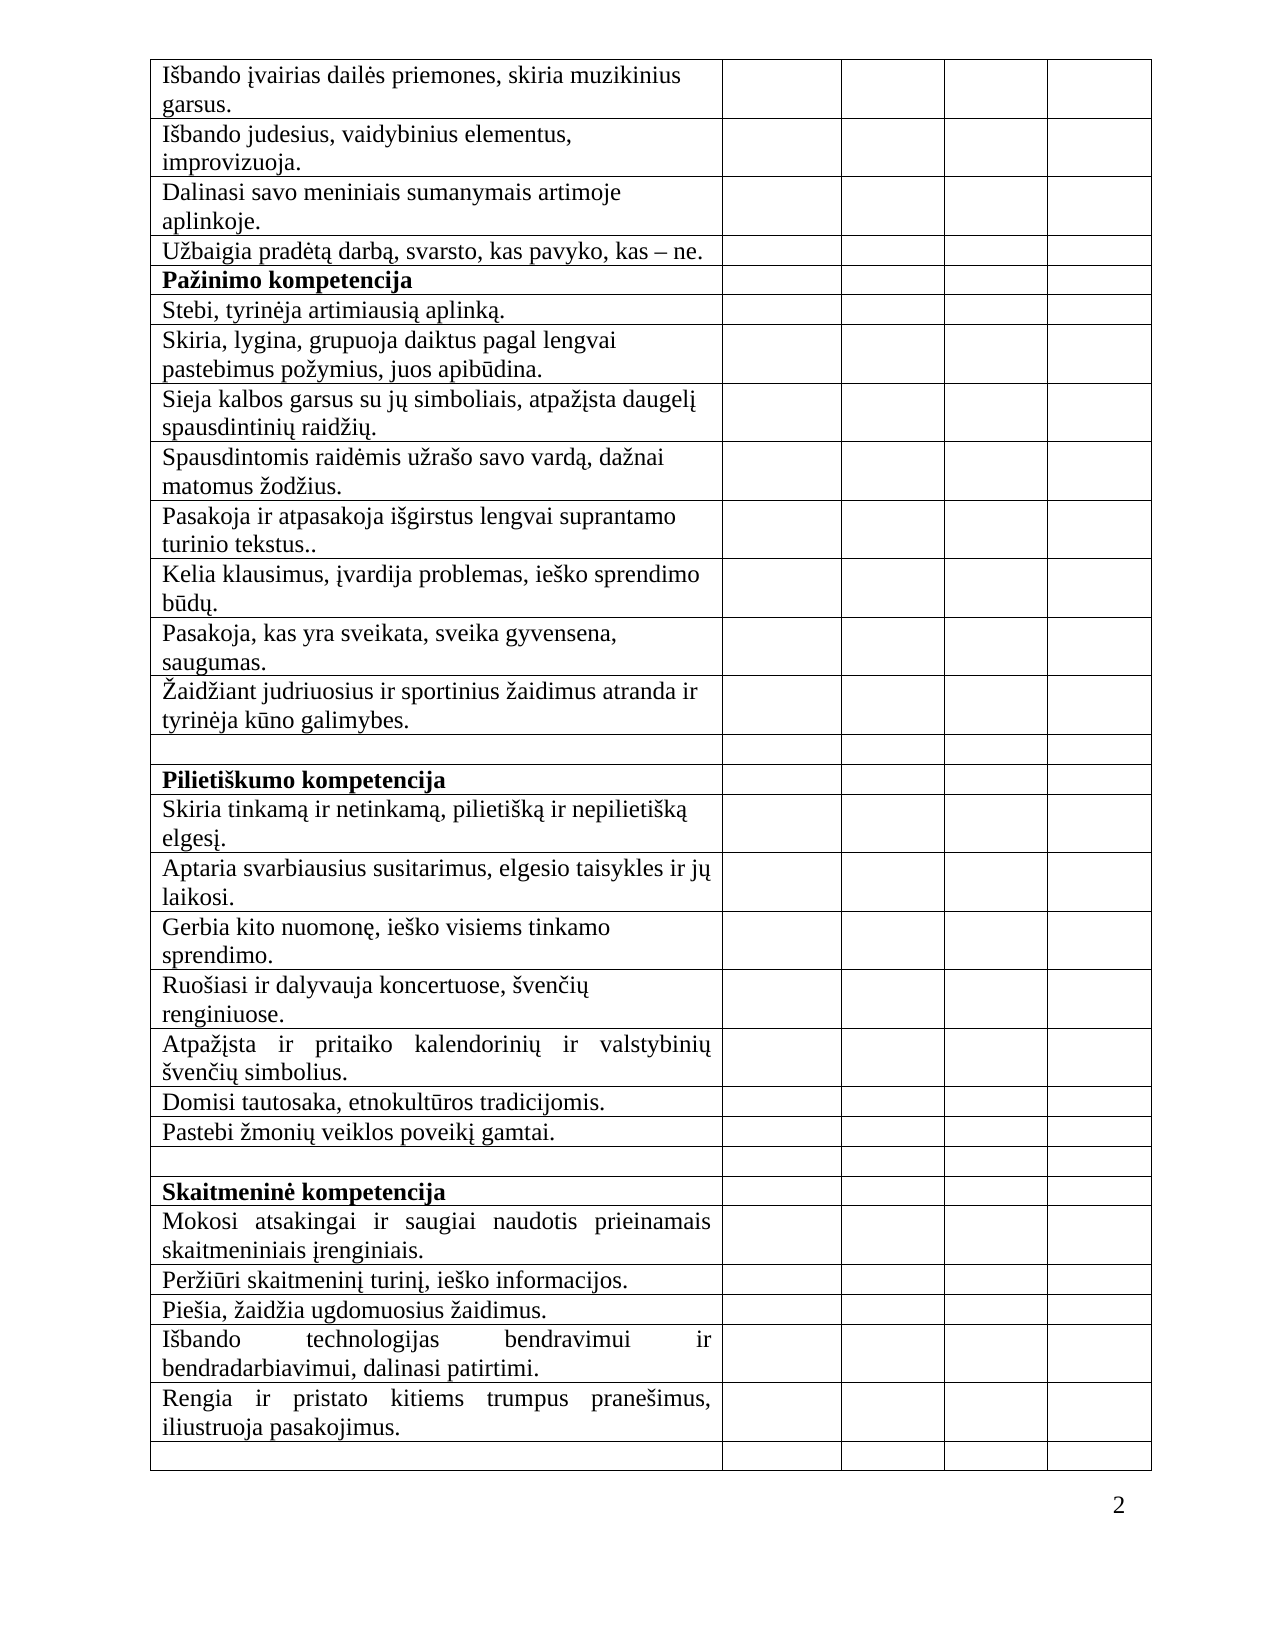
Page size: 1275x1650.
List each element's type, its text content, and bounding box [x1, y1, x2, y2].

table_cell [945, 795, 1047, 852]
table_cell [945, 970, 1047, 1028]
table_cell [1048, 1325, 1151, 1382]
table_cell [945, 676, 1047, 734]
table_cell [1048, 970, 1151, 1028]
table_cell [945, 618, 1047, 675]
table_cell [945, 60, 1047, 118]
table_cell [842, 266, 944, 294]
table_cell [945, 501, 1047, 558]
table_cell [723, 325, 841, 383]
table_cell [1048, 676, 1151, 734]
table_cell [1048, 765, 1151, 793]
table_cell [723, 618, 841, 675]
table_cell [842, 295, 944, 324]
table_cell [945, 1206, 1047, 1264]
table_cell [945, 853, 1047, 911]
table_cell [945, 912, 1047, 969]
table_cell [842, 912, 944, 969]
table_cell [945, 177, 1047, 235]
table_cell Skiria, lygina, grupuoja daiktus pagal lengvai pastebimus požymius, juos apibūdina. [151, 325, 722, 383]
table_cell [842, 559, 944, 617]
table_cell [842, 119, 944, 176]
table_cell [842, 1265, 944, 1294]
table_cell [945, 735, 1047, 764]
table_cell [723, 853, 841, 911]
table_cell Išbando įvairias dailės priemones, skiria muzikinius garsus. [151, 60, 722, 118]
table_cell [945, 236, 1047, 264]
table_cell [1048, 618, 1151, 675]
table_cell [1048, 501, 1151, 558]
table_cell [723, 676, 841, 734]
table_cell [945, 559, 1047, 617]
table_cell [842, 735, 944, 764]
table_cell [151, 735, 722, 764]
table_cell Mokosi atsakingai ir saugiai naudotis prieinamais skaitmeniniais įrenginiais. [151, 1206, 722, 1264]
table_cell [1048, 1177, 1151, 1205]
table_cell [1048, 1117, 1151, 1146]
table_cell [723, 1383, 841, 1441]
table_cell [945, 119, 1047, 176]
table_cell [842, 501, 944, 558]
table_cell [842, 177, 944, 235]
table_cell [723, 384, 841, 441]
table_cell [945, 1295, 1047, 1323]
table_cell Išbando judesius, vaidybinius elementus, improvizuoja. [151, 119, 722, 176]
table_cell [1048, 1029, 1151, 1086]
table_cell [723, 177, 841, 235]
table_cell [1048, 1383, 1151, 1441]
table_cell [723, 1442, 841, 1470]
table_cell [842, 384, 944, 441]
table_cell [1048, 384, 1151, 441]
table_cell [1048, 1147, 1151, 1176]
table_cell [1048, 912, 1151, 969]
table_cell [723, 119, 841, 176]
table_cell [842, 1295, 944, 1323]
table_cell [1048, 236, 1151, 264]
table_cell Išbando technologijas bendravimui ir bendradarbiavimui, dalinasi patirtimi. [151, 1325, 722, 1382]
table_cell [1048, 1265, 1151, 1294]
table_cell [1048, 442, 1151, 500]
table_cell [723, 795, 841, 852]
table_cell [842, 1177, 944, 1205]
table_cell [723, 501, 841, 558]
table_cell [723, 559, 841, 617]
table_cell [842, 1325, 944, 1382]
table_cell [723, 1325, 841, 1382]
table_cell [723, 1147, 841, 1176]
table_cell [1048, 325, 1151, 383]
table_cell [842, 765, 944, 793]
table_cell [1048, 60, 1151, 118]
table_cell Skaitmeninė kompetencija [151, 1177, 722, 1205]
table_cell [842, 1087, 944, 1116]
table_cell [723, 735, 841, 764]
table_cell Aptaria svarbiausius susitarimus, elgesio taisykles ir jų laikosi. [151, 853, 722, 911]
table_cell Atpažįsta ir pritaiko kalendorinių ir valstybinių švenčių simbolius. [151, 1029, 722, 1086]
table_cell [945, 442, 1047, 500]
table_cell Sieja kalbos garsus su jų simboliais, atpažįsta daugelį spausdintinių raidžių. [151, 384, 722, 441]
table_cell [945, 1177, 1047, 1205]
table_cell [945, 384, 1047, 441]
table_cell Spausdintomis raidėmis užrašo savo vardą, dažnai matomus žodžius. [151, 442, 722, 500]
table_cell [842, 1147, 944, 1176]
table_cell [723, 1087, 841, 1116]
table_cell Gerbia kito nuomonę, ieško visiems tinkamo sprendimo. [151, 912, 722, 969]
table_cell [151, 1147, 722, 1176]
table_cell Skiria tinkamą ir netinkamą, pilietišką ir nepilietišką elgesį. [151, 795, 722, 852]
table_cell Rengia ir pristato kitiems trumpus pranešimus, iliustruoja pasakojimus. [151, 1383, 722, 1441]
table_cell [842, 442, 944, 500]
table_cell [723, 1117, 841, 1146]
table_cell Peržiūri skaitmeninį turinį, ieško informacijos. [151, 1265, 722, 1294]
table_cell [945, 1442, 1047, 1470]
table_cell Pilietiškumo kompetencija [151, 765, 722, 793]
table_cell Užbaigia pradėtą darbą, svarsto, kas pavyko, kas – ne. [151, 236, 722, 264]
table_cell Domisi tautosaka, etnokultūros tradicijomis. [151, 1087, 722, 1116]
table_cell [723, 236, 841, 264]
table_cell [1048, 1442, 1151, 1470]
table_cell [842, 618, 944, 675]
table_cell [842, 676, 944, 734]
table_cell Pasakoja ir atpasakoja išgirstus lengvai suprantamo turinio tekstus.. [151, 501, 722, 558]
table_cell [1048, 1087, 1151, 1116]
table_cell Piešia, žaidžia ugdomuosius žaidimus. [151, 1295, 722, 1323]
table_cell [842, 1117, 944, 1146]
table_cell [151, 1442, 722, 1470]
table_cell [1048, 795, 1151, 852]
table_cell [842, 236, 944, 264]
table_cell Kelia klausimus, įvardija problemas, ieško sprendimo būdų. [151, 559, 722, 617]
table_cell [723, 1177, 841, 1205]
table_cell [1048, 735, 1151, 764]
table_cell [945, 266, 1047, 294]
table_cell Stebi, tyrinėja artimiausią aplinką. [151, 295, 722, 324]
table_cell [842, 1442, 944, 1470]
table_cell [723, 60, 841, 118]
table_cell Žaidžiant judriuosius ir sportinius žaidimus atranda ir tyrinėja kūno galimybes. [151, 676, 722, 734]
table_cell [842, 1029, 944, 1086]
table_cell [945, 1117, 1047, 1146]
table_cell [842, 1383, 944, 1441]
table_cell [723, 1265, 841, 1294]
table_cell [945, 1147, 1047, 1176]
table_cell [842, 60, 944, 118]
table_cell [945, 325, 1047, 383]
table_cell Ruošiasi ir dalyvauja koncertuose, švenčių renginiuose. [151, 970, 722, 1028]
table_cell [1048, 177, 1151, 235]
table_cell [945, 1383, 1047, 1441]
table_cell [1048, 266, 1151, 294]
table_cell Pasakoja, kas yra sveikata, sveika gyvensena, saugumas. [151, 618, 722, 675]
table_cell [842, 1206, 944, 1264]
table_cell [842, 795, 944, 852]
table_cell [723, 266, 841, 294]
table_cell [945, 295, 1047, 324]
table_cell Pastebi žmonių veiklos poveikį gamtai. [151, 1117, 722, 1146]
table_cell [945, 765, 1047, 793]
table_cell [1048, 853, 1151, 911]
table_cell [723, 295, 841, 324]
table_cell [842, 325, 944, 383]
table_cell [945, 1087, 1047, 1116]
table_cell [1048, 295, 1151, 324]
table_cell [842, 970, 944, 1028]
table_cell [723, 970, 841, 1028]
table_cell [723, 1029, 841, 1086]
table_cell [945, 1265, 1047, 1294]
table_cell [723, 442, 841, 500]
table_cell [945, 1029, 1047, 1086]
table_cell [723, 1295, 841, 1323]
table_cell [945, 1325, 1047, 1382]
table_cell [1048, 119, 1151, 176]
table_cell [842, 853, 944, 911]
table_cell [1048, 1206, 1151, 1264]
table_cell [723, 1206, 841, 1264]
table_cell Dalinasi savo meniniais sumanymais artimoje aplinkoje. [151, 177, 722, 235]
table_cell [723, 765, 841, 793]
table_cell [1048, 1295, 1151, 1323]
table_cell [1048, 559, 1151, 617]
table_cell Pažinimo kompetencija [151, 266, 722, 294]
table_cell [723, 912, 841, 969]
